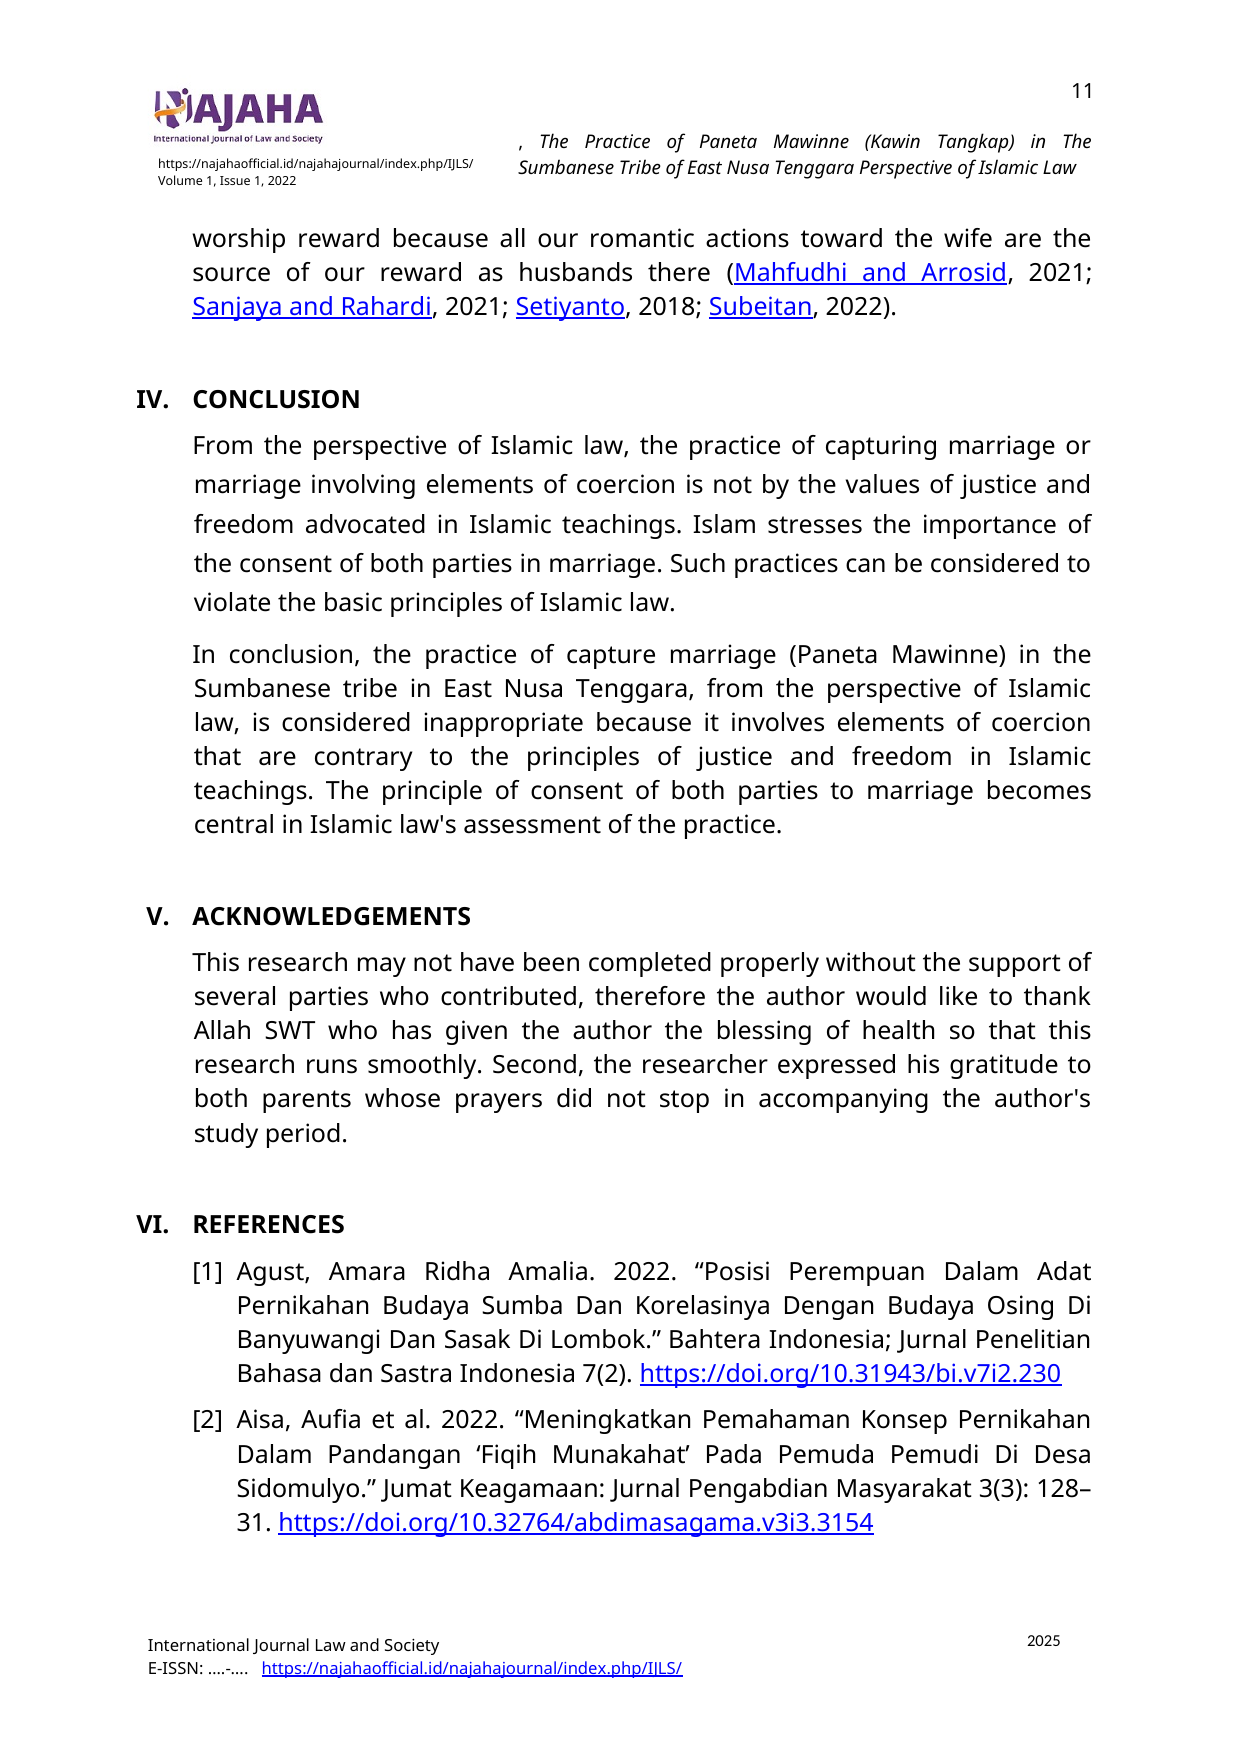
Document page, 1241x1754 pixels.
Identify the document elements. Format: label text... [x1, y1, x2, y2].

list Aisa, Aufia et al. 2022. “Meningkatkan Pemahaman Konsep Pernikahan Dalam Pandangan ‘Fiqih Munakahat’ Pada Pemuda Pemudi Di Desa Sidomulyo.” Jumat Keagamaan: Jurnal Pengabdian Masyarakat 3(3): 128–31. https://doi.org/10.32764/abdimasagama.v3i3.3154 [192, 1402, 1093, 1538]
list ACKNOWLEDGEMENTS [169, 898, 1092, 932]
list CONCLUSION [169, 381, 1092, 416]
list In conclusion, the practice of capture marriage (Paneta Mawinne) in the Sumbanese tribe in East Nusa Tenggara, from the perspective of Islamic law, is considered inappropriate because it involves elements of coercion that are contrary to the principles of justice and freedom in Islamic teachings. The principle of consent of both parties to marriage becomes central in Islamic law's assessment of the practice. [192, 636, 1093, 841]
picture [147, 75, 328, 158]
list REFERENCES [169, 1207, 1092, 1241]
list This research may not have been completed properly without the support of several parties who contributed, therefore the author would like to thank Allah SWT who has given the author the blessing of health so that this research runs smoothly. Second, the researcher expressed his gratitude to both parents whose prayers did not stop in accompanying the author's study period. [192, 945, 1093, 1149]
list Agust, Amara Ridha Amalia. 2022. “Posisi Perempuan Dalam Adat Pernikahan Budaya Sumba Dan Korelasinya Dengan Budaya Osing Di Banyuwangi Dan Sasak Di Lombok.” Bahtera Indonesia; Jurnal Penelitian Bahasa dan Sastra Indonesia 7(2). https://doi.org/10.31943/bi.v7i2.230 [192, 1253, 1093, 1390]
list From the perspective of Islamic law, the practice of capturing marriage or marriage involving elements of coercion is not by the values of justice and freedom advocated in Islamic teachings. Islam stresses the importance of the consent of both parties in marriage. Such practices can be considered to violate the basic principles of Islamic law. [192, 428, 1093, 619]
